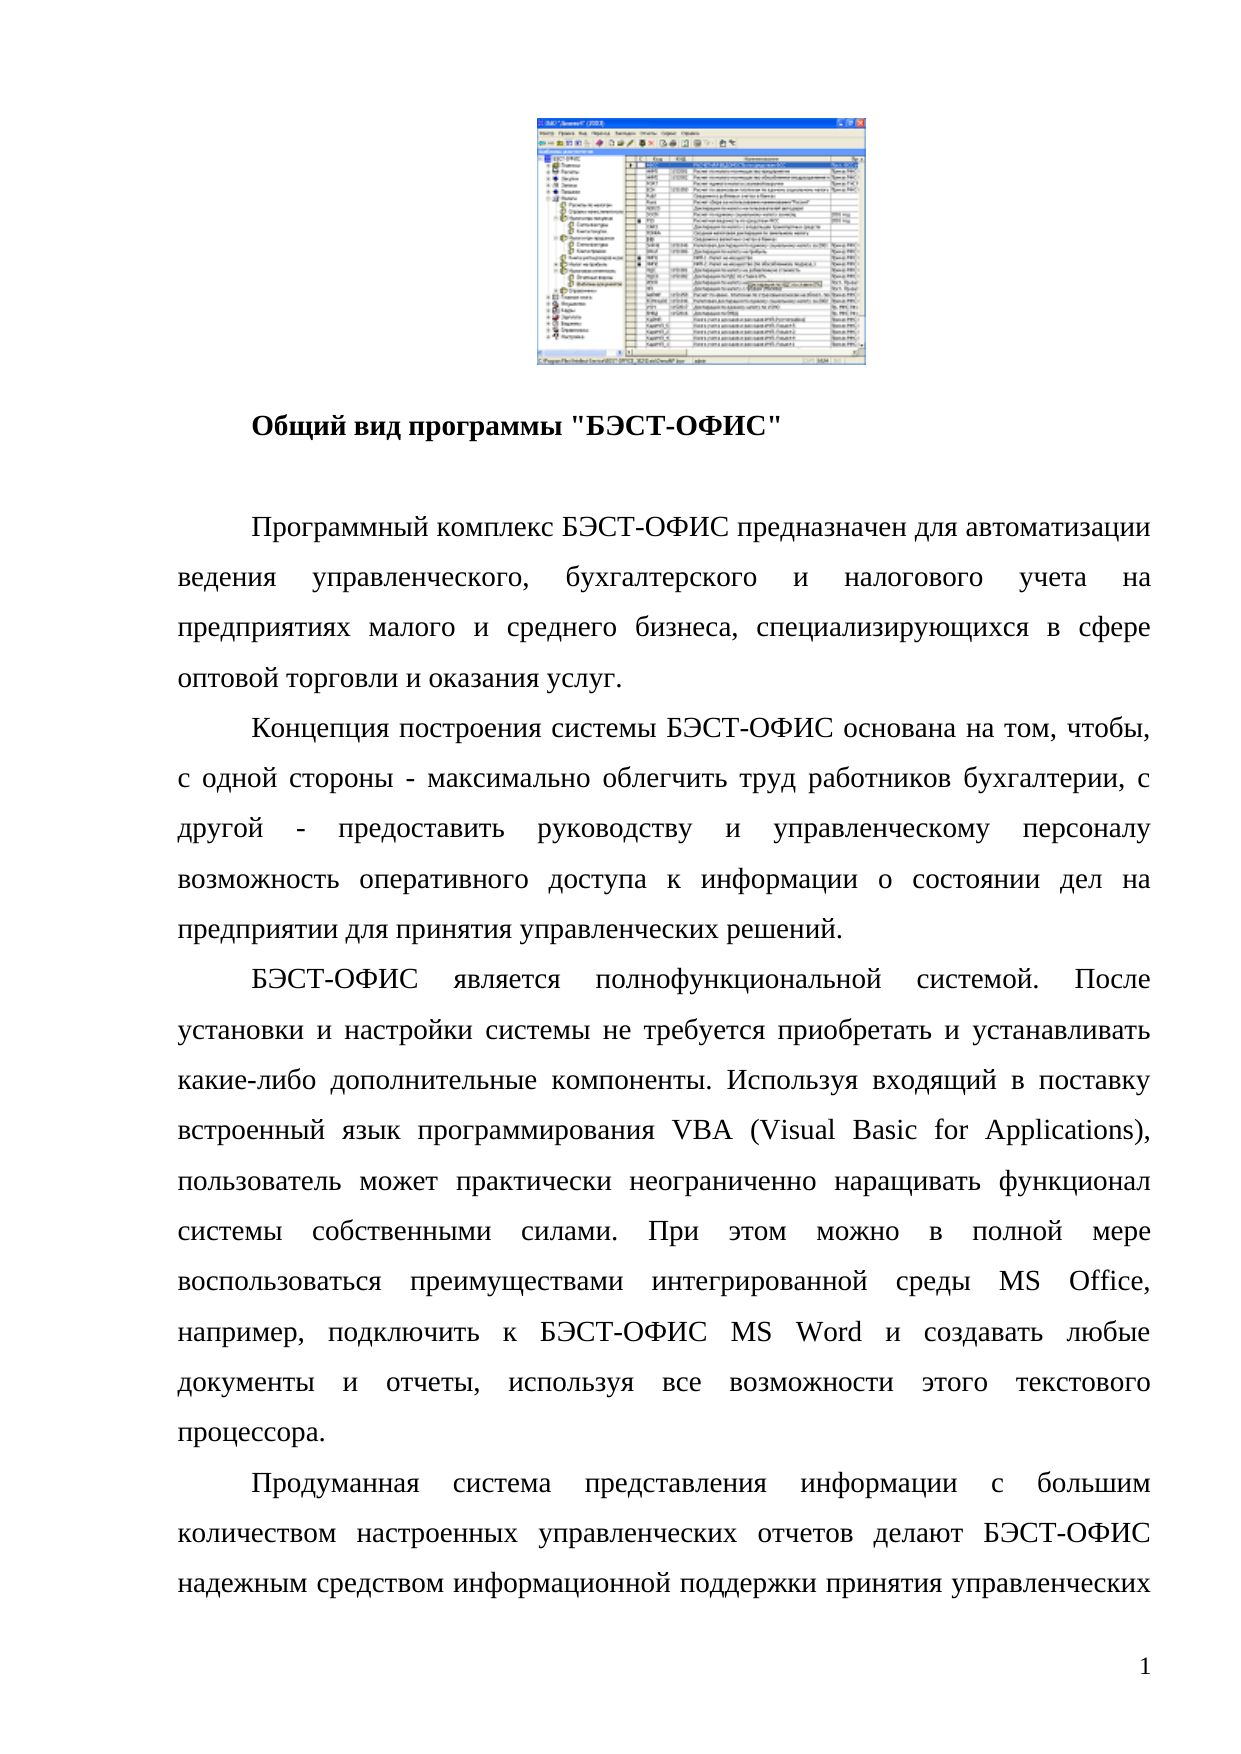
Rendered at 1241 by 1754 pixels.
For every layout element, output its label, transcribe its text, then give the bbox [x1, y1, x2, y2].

text Общий вид программы "БЭСТ-ОФИС" [177, 408, 1152, 442]
text Программный комплекс БЭСТ-ОФИС предназначен для автоматизации ведения управленческого, бухгалтерского и налогового учета на предприятиях малого и среднего бизнеса, специализирующихся в сфере оптовой торговли и оказания услуг. [177, 509, 1152, 693]
picture [537, 118, 866, 365]
text БЭСТ-ОФИС является полнофункциональной системой. После установки и настройки системы не требуется приобретать и устанавливать какие-либо дополнительные компоненты. Используя входящий в поставку встроенный язык программирования VBA (Visual Basic for Applications), пользователь может практически неограниченно наращивать функционал системы собственными силами. При этом можно в полной мере воспользоваться преимуществами интегрированной среды MS Office, например, подключить к БЭСТ-ОФИС MS Word и создавать любые документы и отчеты, используя все возможности этого текстового процессора. [177, 962, 1152, 1448]
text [177, 1465, 1152, 1599]
text Концепция построения системы БЭСТ-ОФИС основана на том, чтобы, с одной стороны - максимально облегчить труд работников бухгалтерии, с другой - предоставить руководству и управленческому персоналу возможность оперативного доступа к информации о состоянии дел на предприятии для принятия управленческих решений. [177, 710, 1152, 945]
